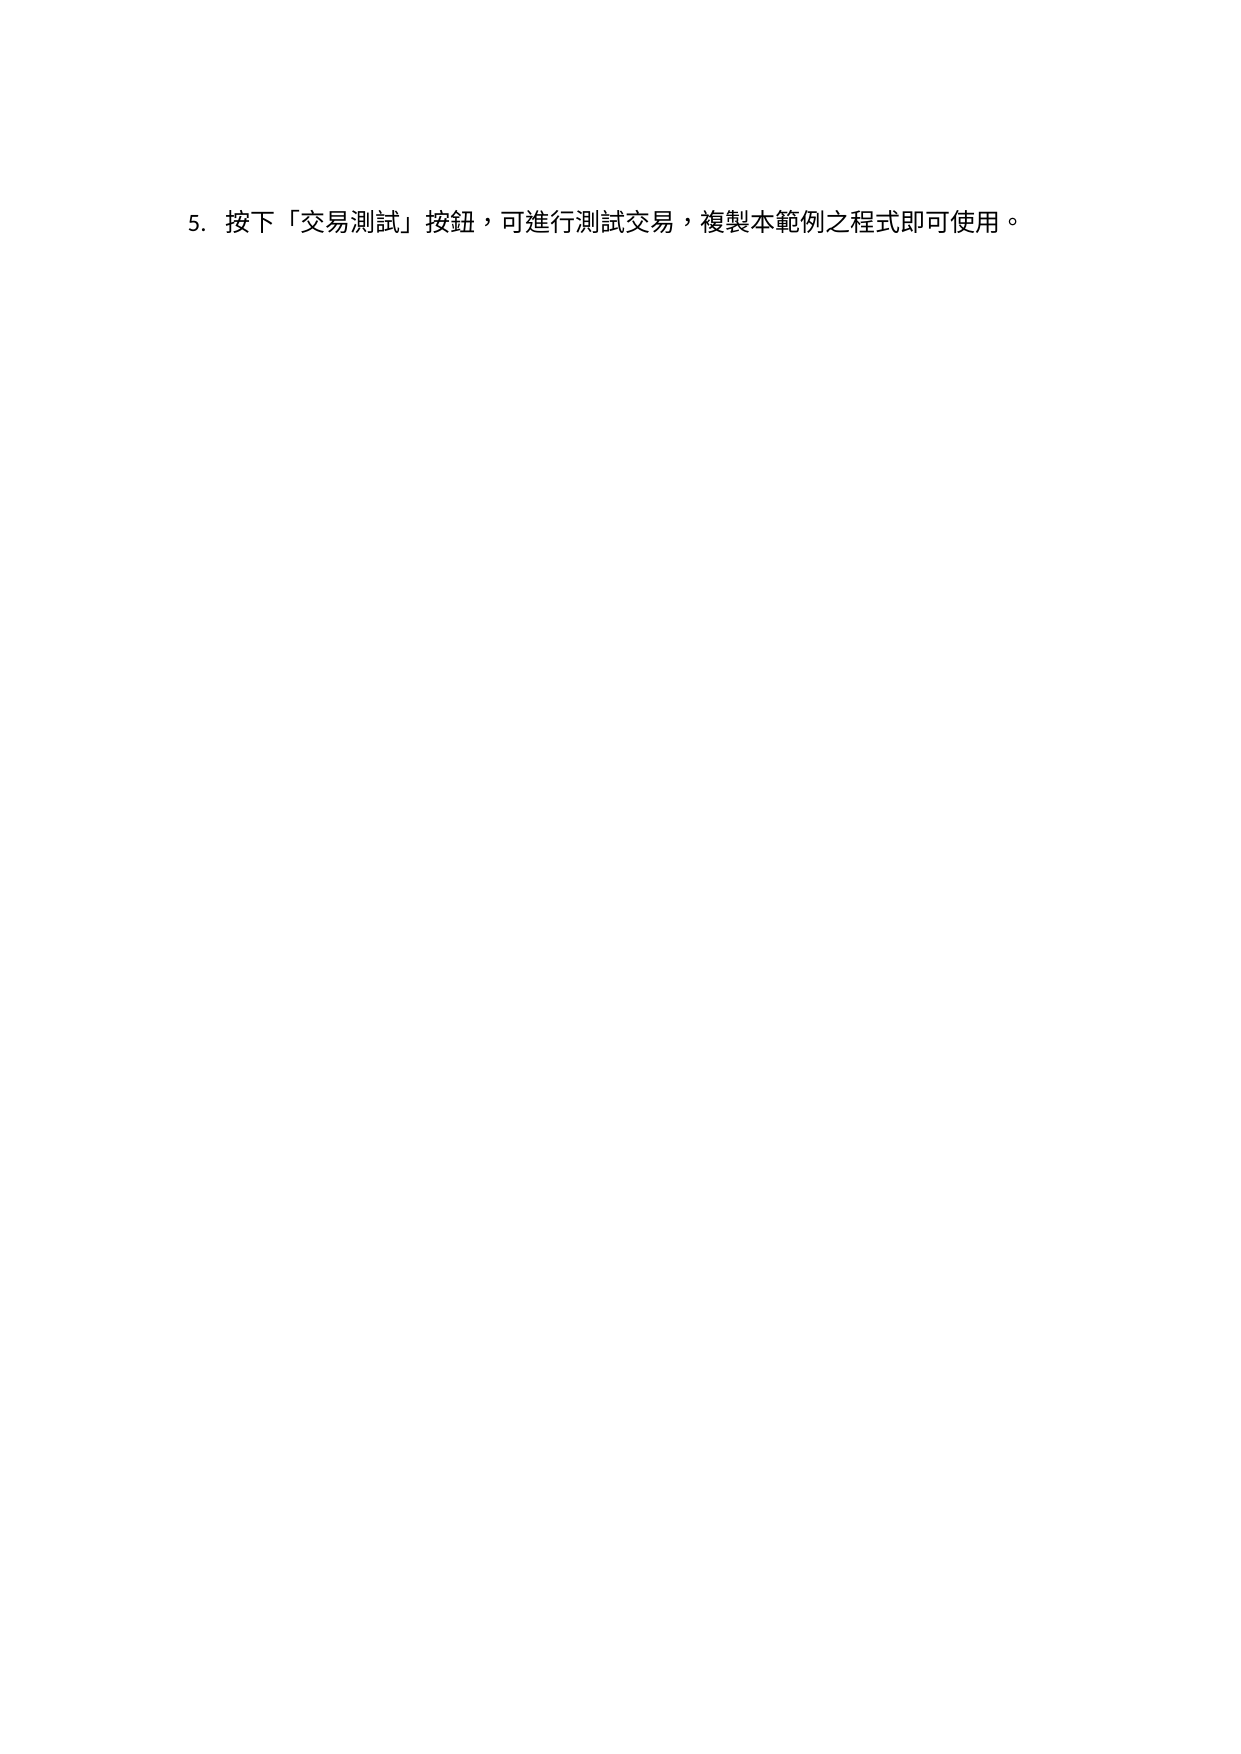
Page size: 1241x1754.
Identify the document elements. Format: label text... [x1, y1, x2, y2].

list 按下「交易測試」按鈕，可進行測試交易，複製本範例之程式即可使用。 [187, 202, 1053, 239]
